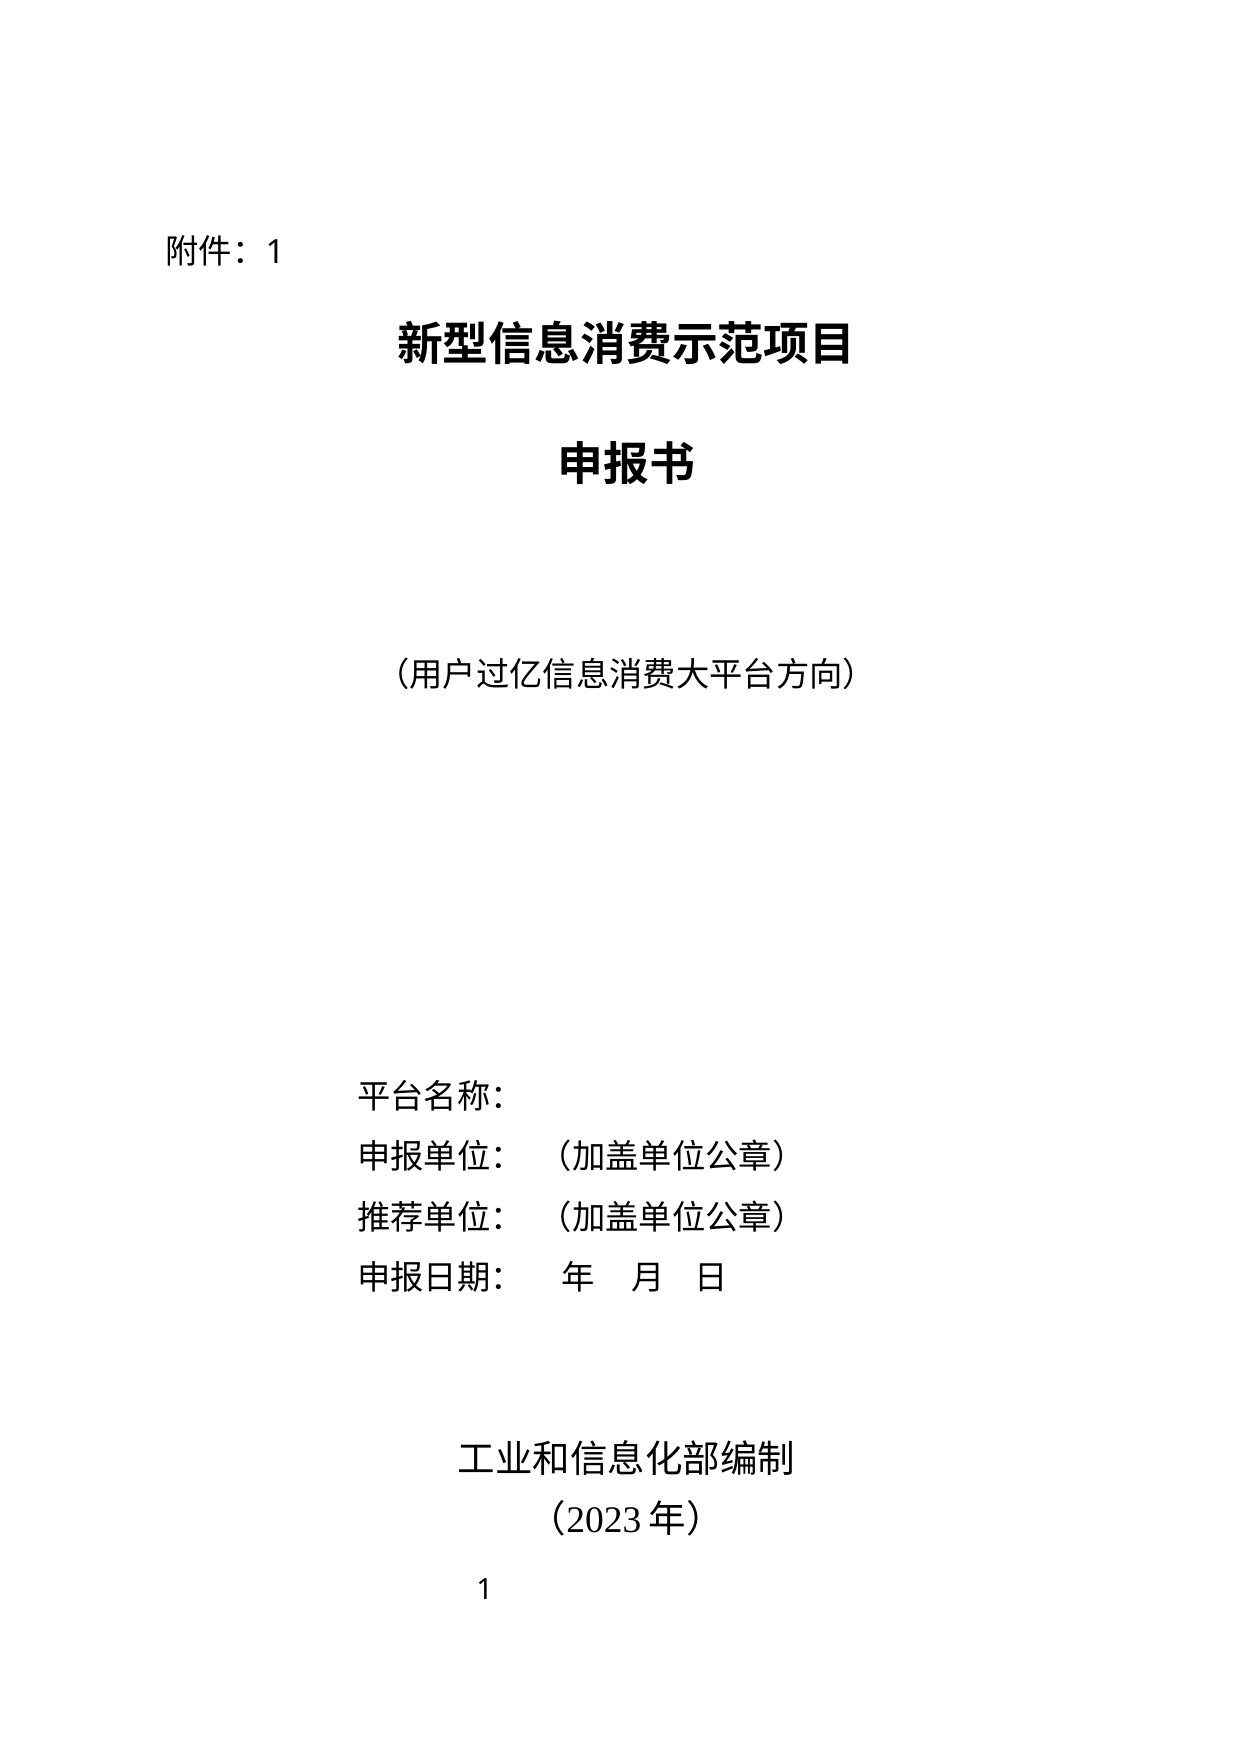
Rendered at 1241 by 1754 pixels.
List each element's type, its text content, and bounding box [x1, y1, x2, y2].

text 新型信息消费示范项目 [165, 280, 1087, 400]
text （2023年） [165, 1486, 1087, 1546]
text 申报书 [165, 400, 1087, 521]
text 附件：1 [165, 219, 1087, 280]
text 平台名称： [165, 1064, 1087, 1124]
text 申报单位： （加盖单位公章） [165, 1124, 1087, 1184]
text 工业和信息化部编制 [165, 1426, 1087, 1486]
text 申报日期： 年 月 日 [165, 1245, 1087, 1305]
text 推荐单位： （加盖单位公章） [165, 1184, 1087, 1245]
text （用户过亿信息消费大平台方向） [165, 642, 1087, 702]
